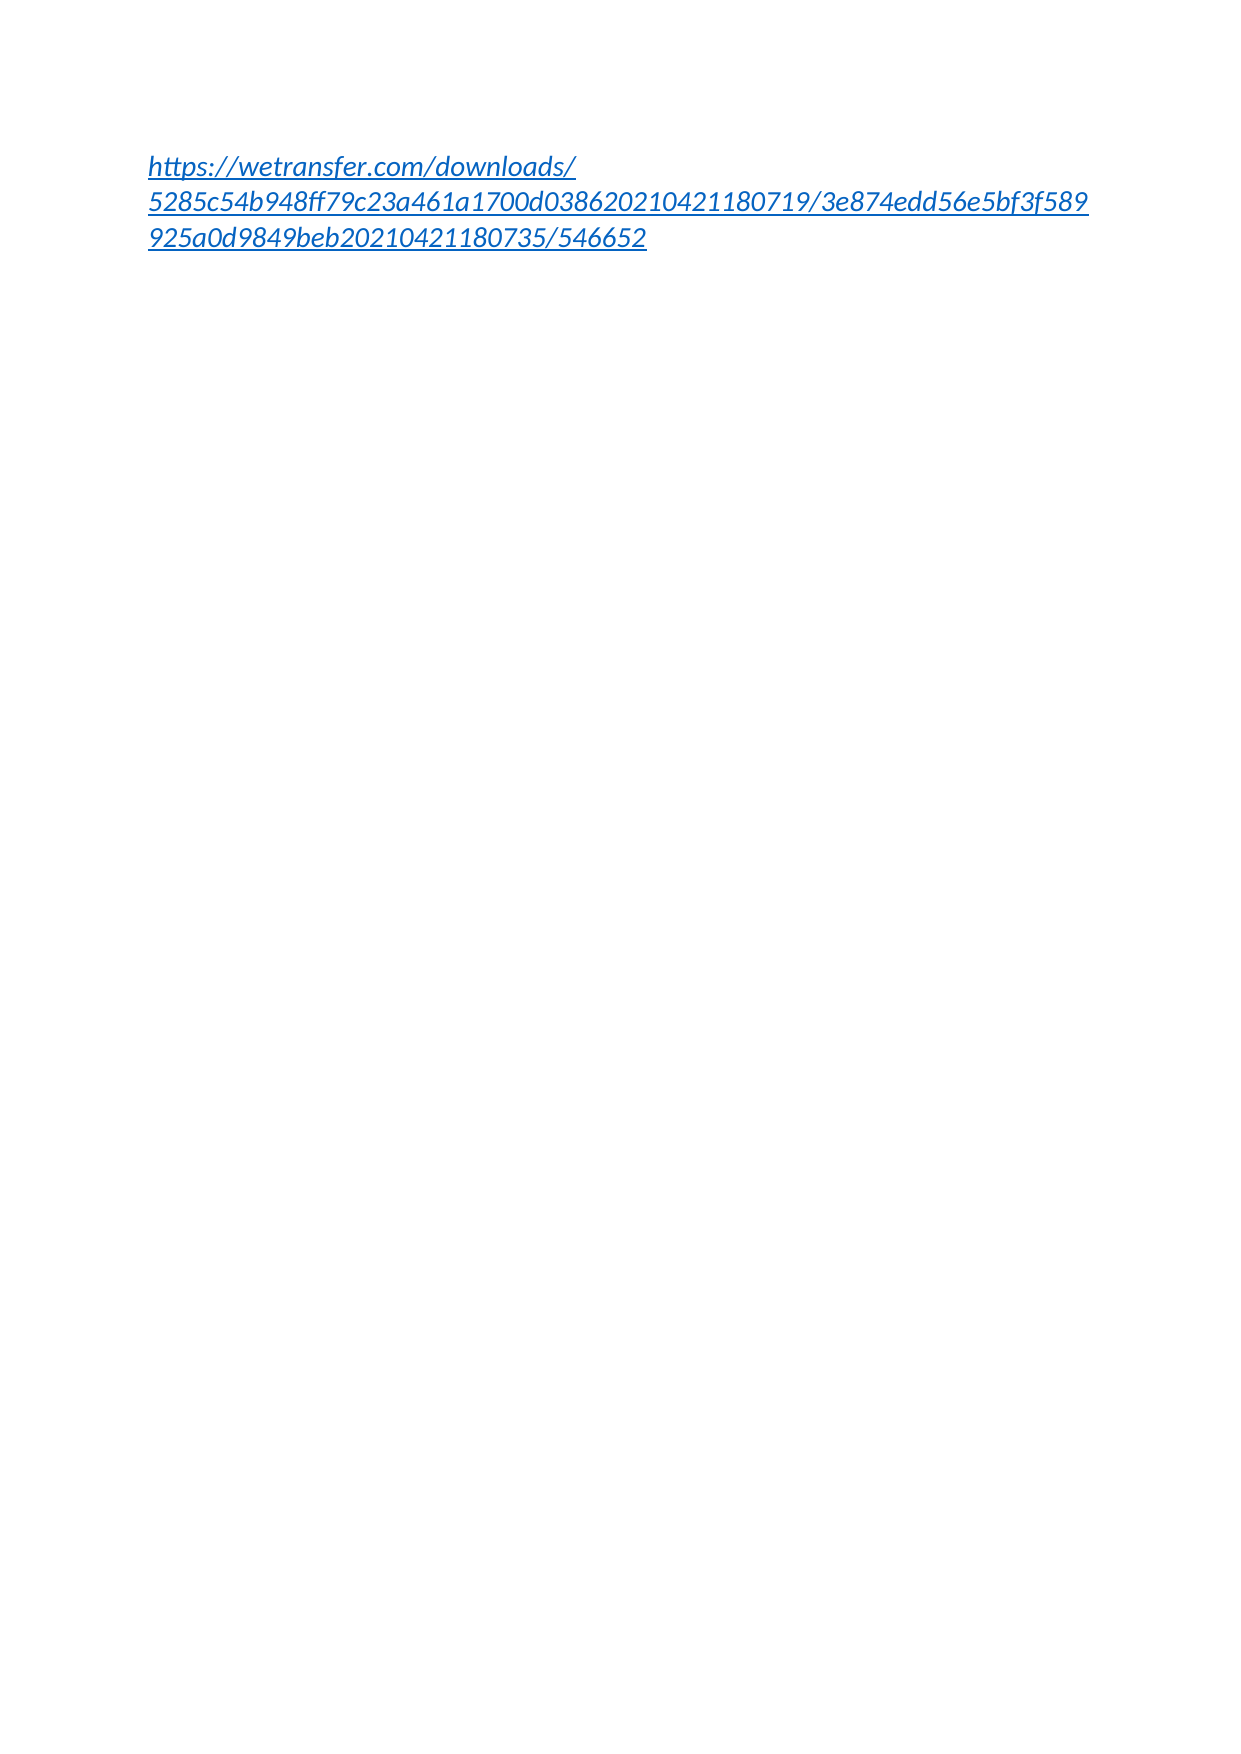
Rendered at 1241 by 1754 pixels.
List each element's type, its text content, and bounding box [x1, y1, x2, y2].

text https://wetransfer.com/downloads/5285c54b948ff79c23a461a1700d038620210421180719/3e874edd56e5bf3f589925a0d9849beb20210421180735/546652 [148, 148, 1093, 254]
